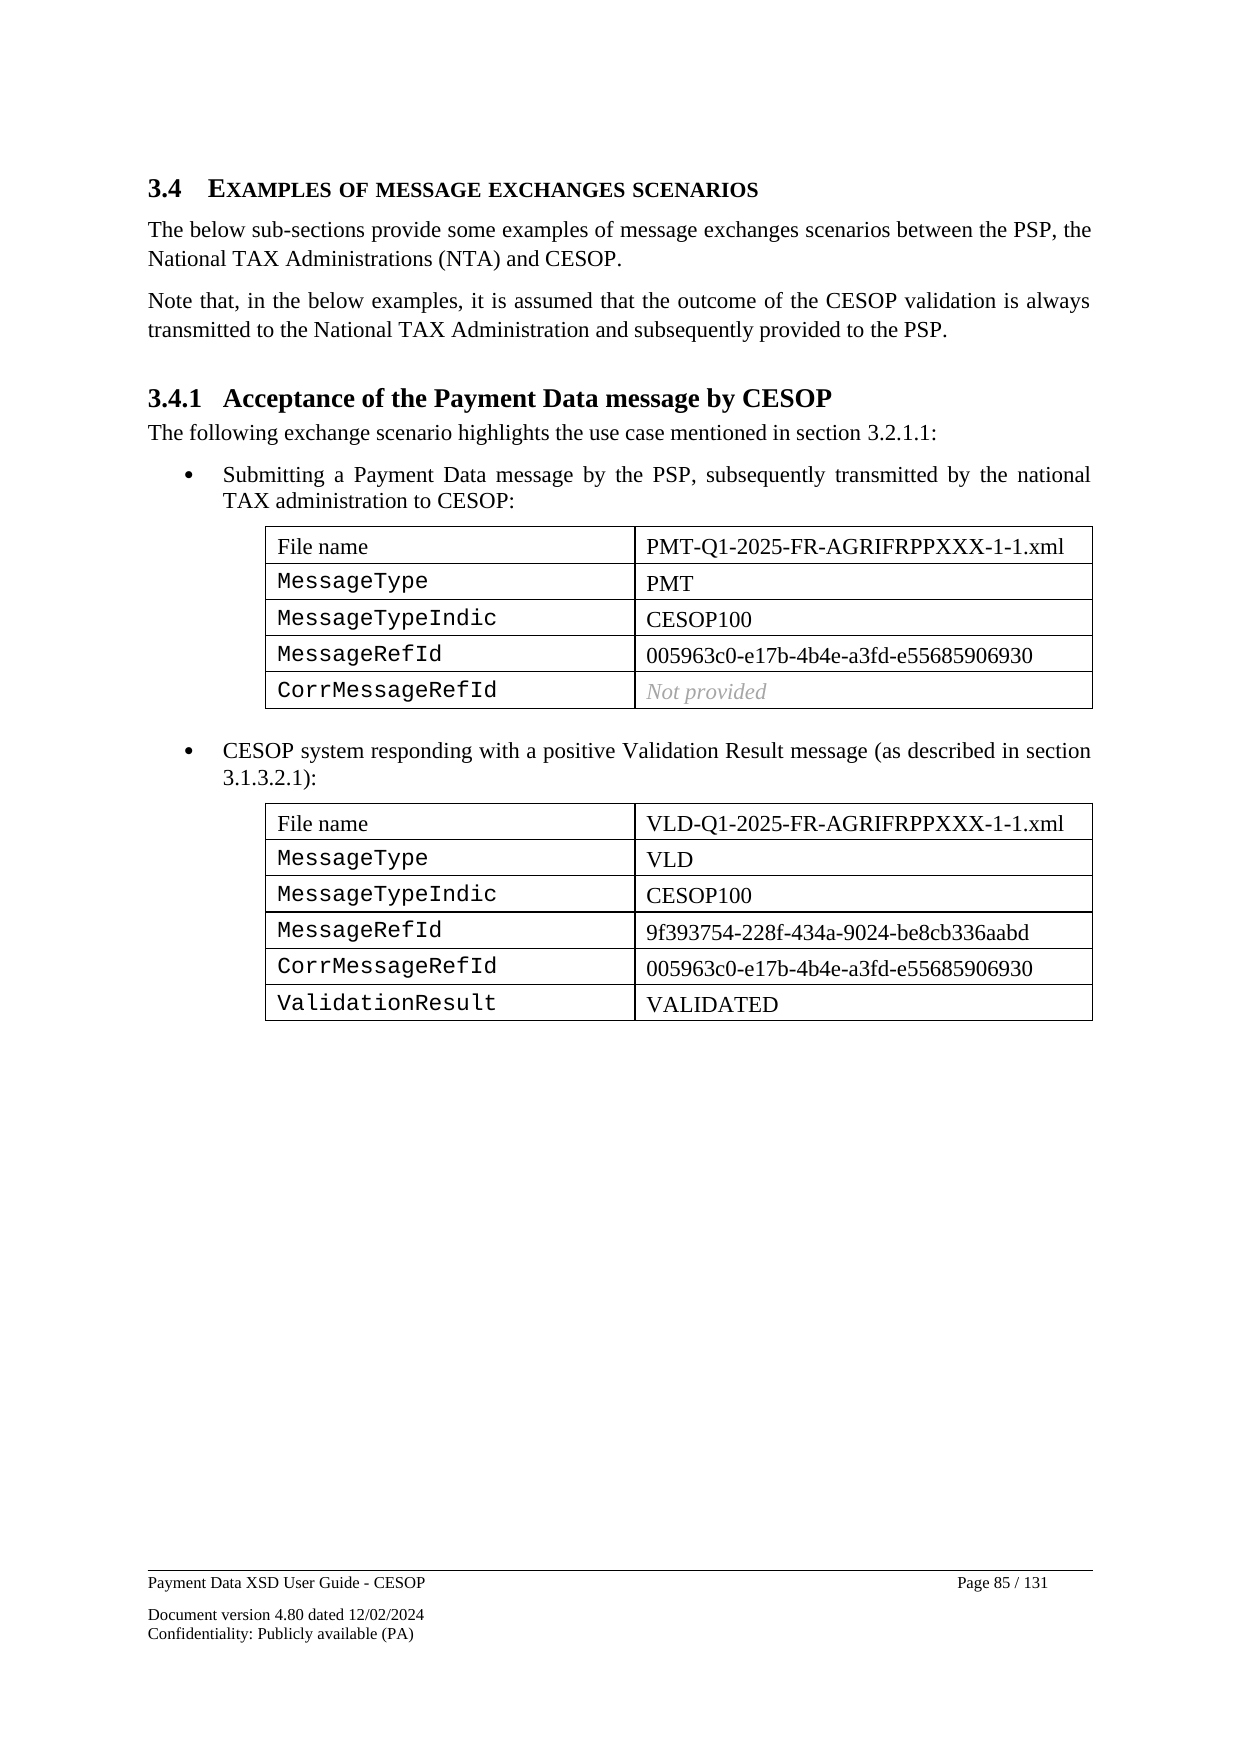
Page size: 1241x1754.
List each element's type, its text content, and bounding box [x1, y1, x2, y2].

table_cell MessageTypeIndic [266, 876, 634, 911]
table_cell Not provided [636, 672, 1092, 707]
table_cell VLD [636, 840, 1092, 875]
table_header VLD-Q1-2025-FR-AGRIFRPPXXX-1-1.xml [636, 804, 1092, 839]
table_cell 9f393754-228f-434a-9024-be8cb336aabd [636, 913, 1092, 948]
table_cell MessageRefId [266, 913, 634, 948]
subtitle Examples of message exchanges scenarios [148, 173, 1093, 204]
text The following exchange scenario highlights the use case mentioned in section 3.2.1.1: [148, 419, 1093, 446]
table_cell CorrMessageRefId [266, 949, 634, 984]
table_cell VALIDATED [636, 985, 1092, 1020]
table_cell MessageRefId [266, 636, 634, 671]
table_cell MessageTypeIndic [266, 600, 634, 635]
table_cell 005963c0-e17b-4b4e-a3fd-e55685906930 [636, 949, 1092, 984]
table_cell 005963c0-e17b-4b4e-a3fd-e55685906930 [636, 636, 1092, 671]
table_cell CorrMessageRefId [266, 672, 634, 707]
list CESOP system responding with a positive Validation Result message (as described in section 3.1.3.2.1): [185, 737, 1093, 790]
table_cell ValidationResult [266, 985, 634, 1020]
list Submitting a Payment Data message by the PSP, subsequently transmitted by the national TAX administration to CESOP: [185, 461, 1093, 514]
text Note that, in the below examples, it is assumed that the outcome of the CESOP validation is always transmitted to the National TAX Administration and subsequently provided to the PSP. [148, 287, 1093, 342]
table_cell CESOP100 [636, 876, 1092, 911]
table_cell MessageType [266, 840, 634, 875]
table_header File name [266, 804, 634, 839]
table_header PMT-Q1-2025-FR-AGRIFRPPXXX-1-1.xml [636, 527, 1092, 562]
table_cell MessageType [266, 564, 634, 599]
table_cell CESOP100 [636, 600, 1092, 635]
text The below sub-sections provide some examples of message exchanges scenarios between the PSP, the National TAX Administrations (NTA) and CESOP. [148, 216, 1093, 272]
table_header File name [266, 527, 634, 562]
subtitle Acceptance of the Payment Data message by CESOP [148, 382, 1093, 413]
table_cell PMT [636, 564, 1092, 599]
